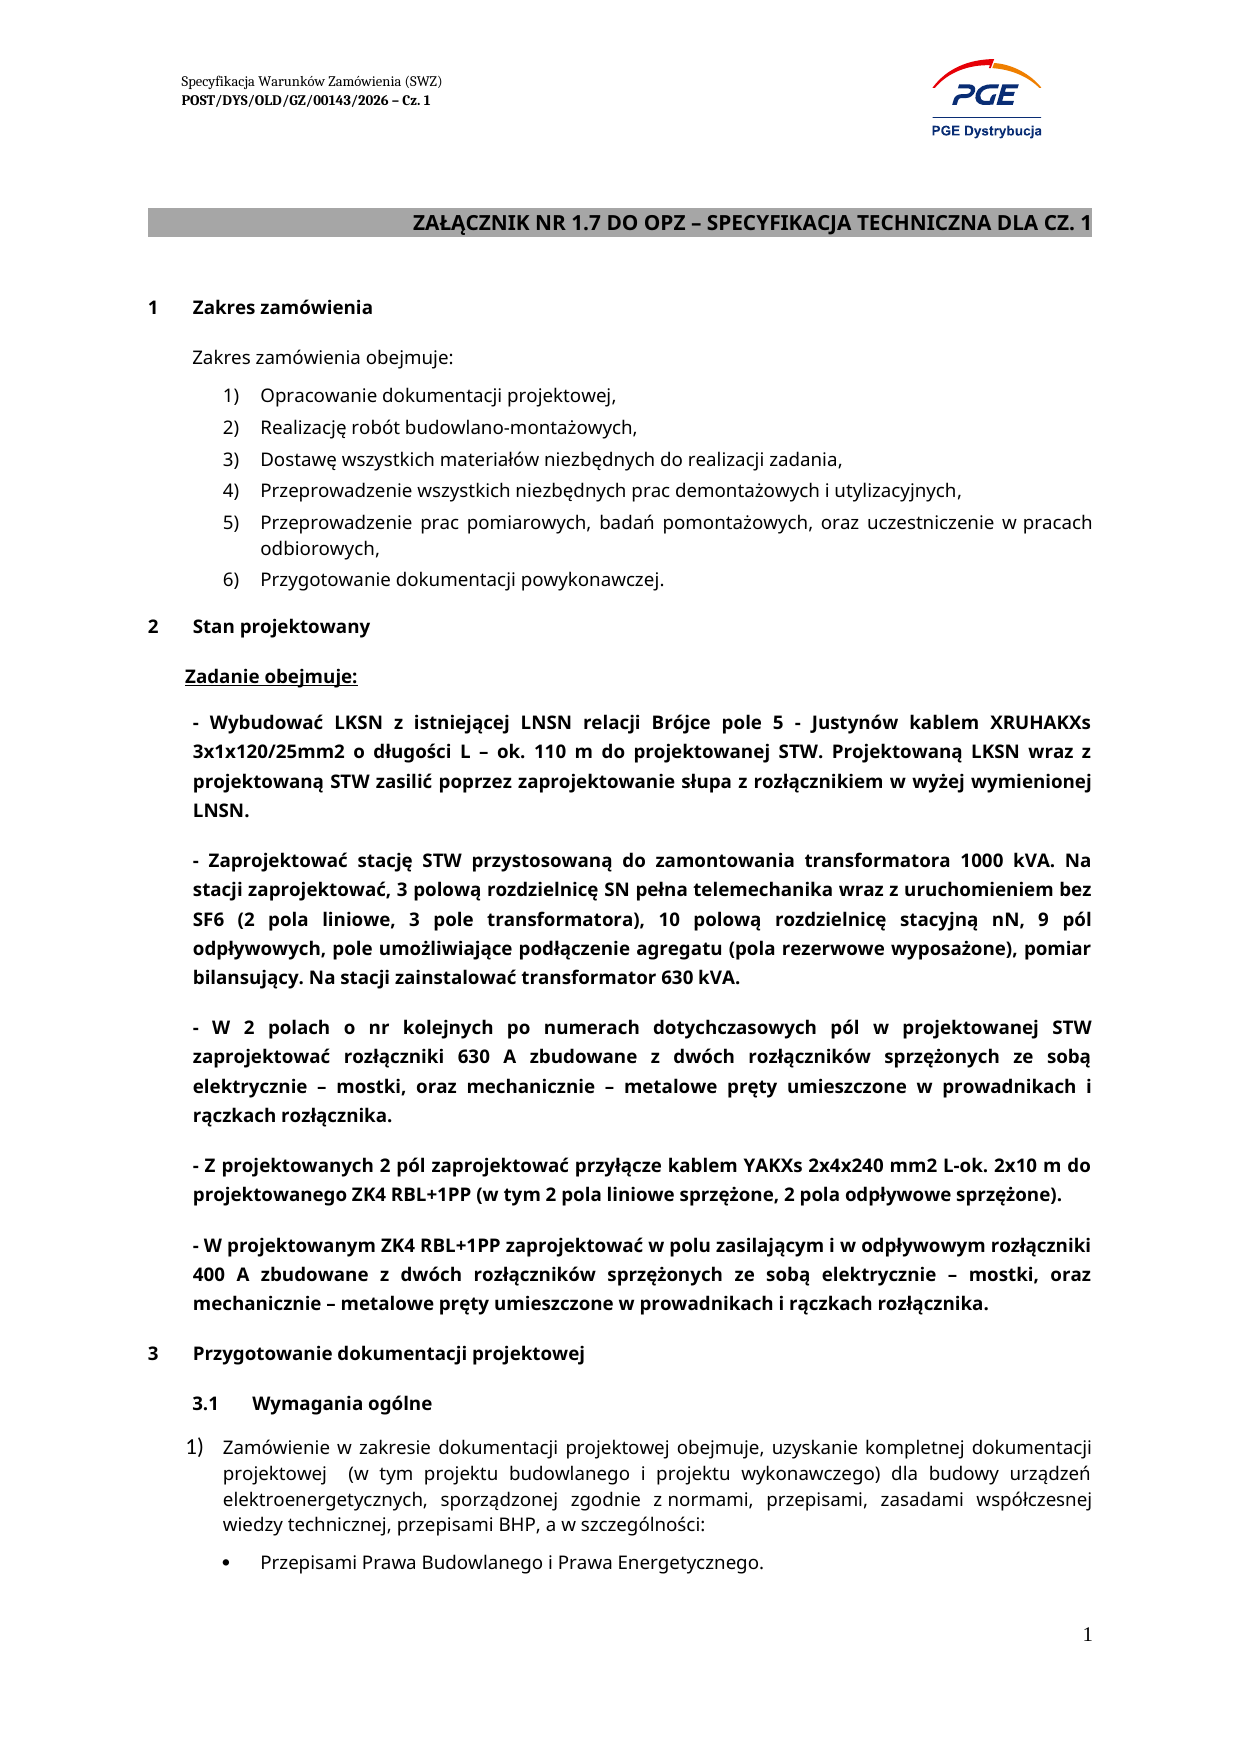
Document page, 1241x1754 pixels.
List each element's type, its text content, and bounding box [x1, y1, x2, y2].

text Przygotowanie dokumentacji powykonawczej. [223, 567, 1092, 592]
subtitle Przygotowanie dokumentacji projektowej [148, 1341, 1092, 1366]
text ZAŁĄCZNIK NR 1.7 DO OPZ – SPECYFIKACJA TECHNICZNA DLA CZ. 1 [148, 208, 1092, 237]
text Przeprowadzenie wszystkich niezbędnych prac demontażowych i utylizacyjnych, [223, 478, 1092, 503]
text Zadanie obejmuje: [185, 663, 1092, 689]
text Przeprowadzenie prac pomiarowych, badań pomontażowych, oraz uczestniczenie w pracach odbiorowych, [223, 509, 1092, 560]
subtitle - W 2 polach o nr kolejnych po numerach dotychczasowych pól w projektowanej STW zaprojektować rozłączniki 630 A zbudowane z dwóch rozłączników sprzężonych ze sobą elektrycznie – mostki, oraz mechanicznie – metalowe pręty umieszczone w prowadnikach i rączkach rozłącznika. [193, 1014, 1092, 1128]
subtitle Stan projektowany [148, 613, 1092, 638]
text Realizację robót budowlano-montażowych, [223, 414, 1092, 439]
list Przepisami Prawa Budowlanego i Prawa Energetycznego. [223, 1549, 1092, 1575]
text Dostawę wszystkich materiałów niezbędnych do realizacji zadania, [223, 446, 1092, 471]
subtitle - Z projektowanych 2 pól zaprojektować przyłącze kablem YAKXs 2x4x240 mm2 L-ok. 2x10 m do projektowanego ZK4 RBL+1PP (w tym 2 pola liniowe sprzężone, 2 pola odpływowe sprzężone). [193, 1152, 1092, 1207]
subtitle Zakres zamówienia [148, 294, 1092, 320]
list Wymagania ogólne [192, 1391, 1092, 1416]
subtitle - W projektowanym ZK4 RBL+1PP zaprojektować w polu zasilającym i w odpływowym rozłączniki 400 A zbudowane z dwóch rozłączników sprzężonych ze sobą elektrycznie – mostki, oraz mechanicznie – metalowe pręty umieszczone w prowadnikach i rączkach rozłącznika. [193, 1232, 1092, 1316]
text Zakres zamówienia obejmuje: [148, 344, 1092, 370]
subtitle - Wybudować LKSN z istniejącej LNSN relacji Brójce pole 5 - Justynów kablem XRUHAKXs 3x1x120/25mm2 o długości L – ok. 110 m do projektowanej STW. Projektowaną LKSN wraz z projektowaną STW zasilić poprzez zaprojektowanie słupa z rozłącznikiem w wyżej wymienionej LNSN. [193, 709, 1092, 823]
text Opracowanie dokumentacji projektowej, [223, 382, 1092, 408]
subtitle - Zaprojektować stację STW przystosowaną do zamontowania transformatora 1000 kVA. Na stacji zaprojektować, 3 polową rozdzielnicę SN pełna telemechanika wraz z uruchomieniem bez SF6 (2 pola liniowe, 3 pole transformatora), 10 polową rozdzielnicę stacyjną nN, 9 pól odpływowych, pole umożliwiające podłączenie agregatu (pola rezerwowe wyposażone), pomiar bilansujący. Na stacji zainstalować transformator 630 kVA. [193, 847, 1092, 990]
list Zamówienie w zakresie dokumentacji projektowej obejmuje, uzyskanie kompletnej dokumentacji projektowej (w tym projektu budowlanego i projektu wykonawczego) dla budowy urządzeń elektroenergetycznych, sporządzonej zgodnie z normami, przepisami, zasadami współczesnej wiedzy technicznej, przepisami BHP, a w szczególności: [185, 1432, 1092, 1537]
